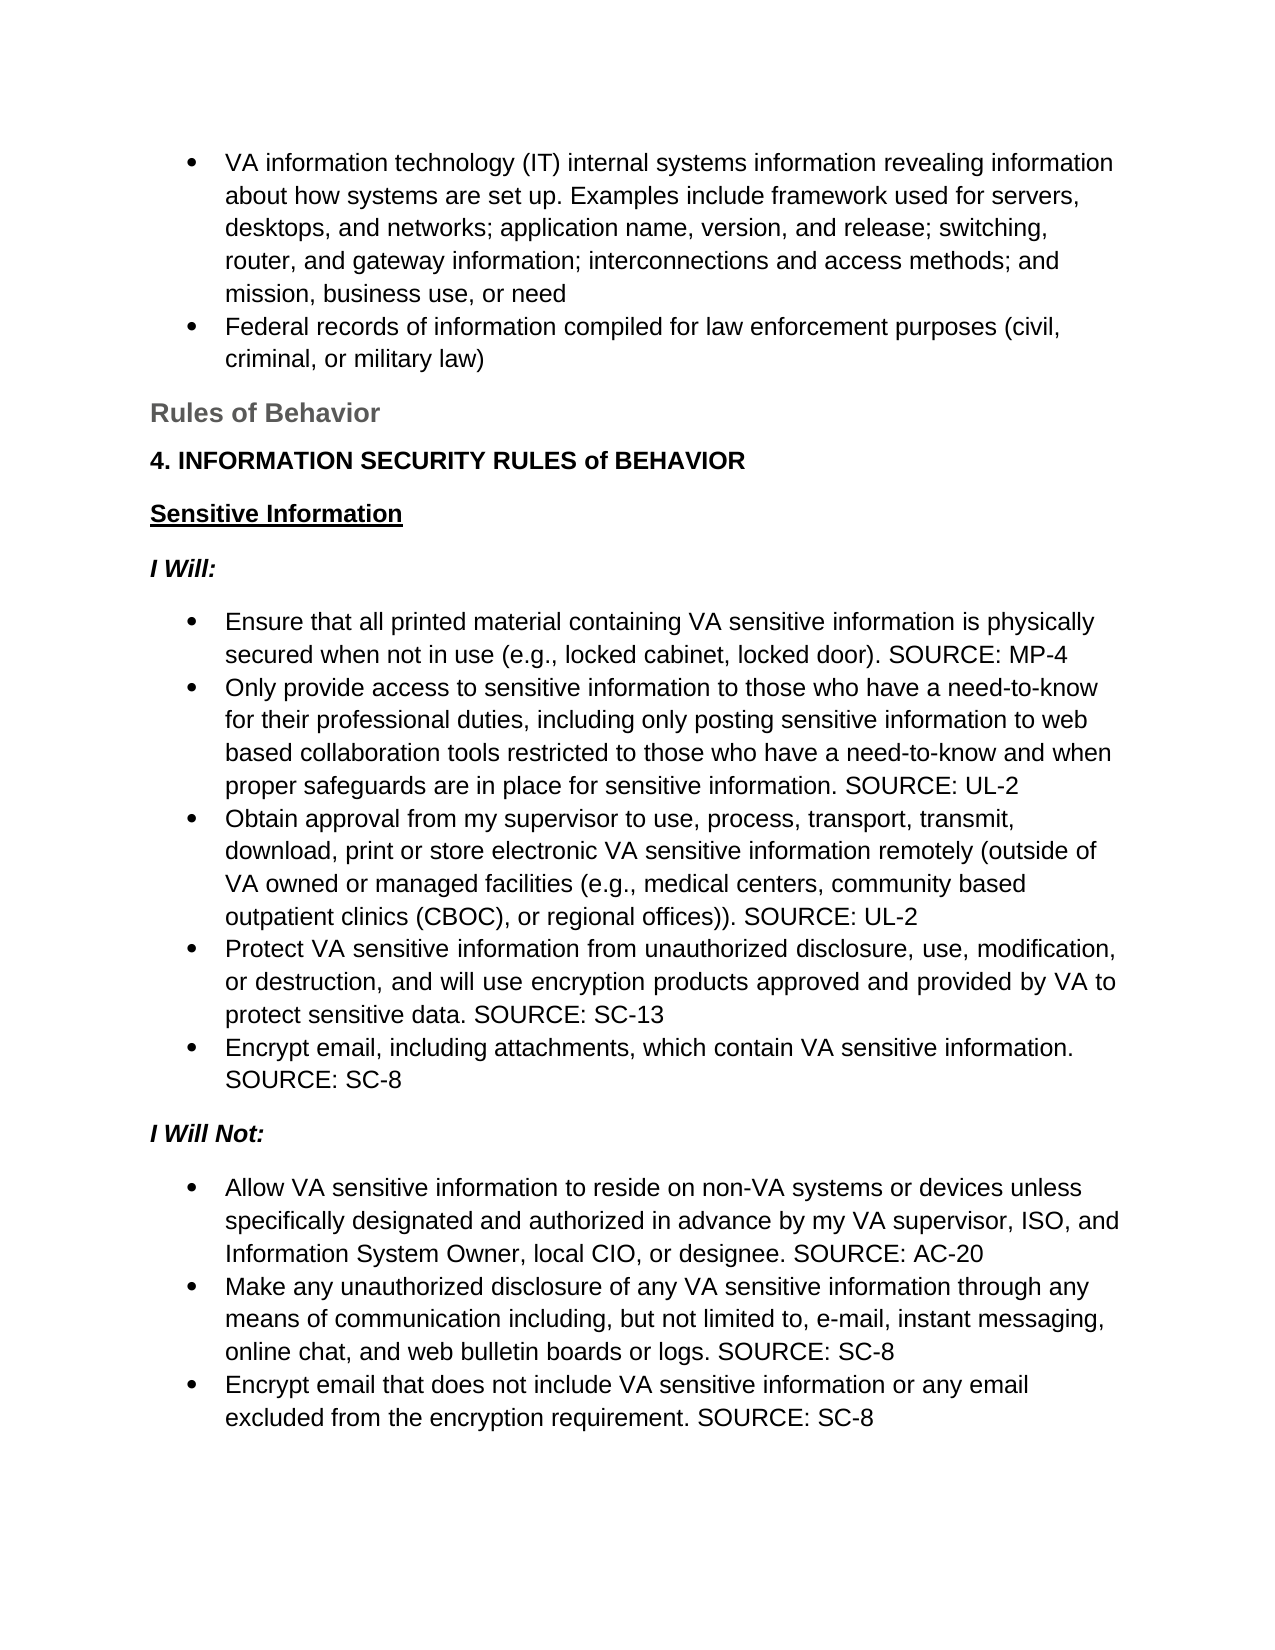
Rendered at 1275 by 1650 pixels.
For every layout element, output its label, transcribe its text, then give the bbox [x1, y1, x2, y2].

list Federal records of information compiled for law enforcement purposes (civil, criminal, or military law) [187, 312, 1065, 373]
subtitle 4. INFORMATION SECURITY RULES of BEHAVIOR Sensitive Information [150, 446, 749, 528]
list Encrypt email, including attachments, which contain VA sensitive information. SOURCE: SC-8 [187, 1033, 1076, 1094]
subtitle Rules of Behavior [150, 397, 1275, 428]
subtitle I Will Not: [150, 1119, 1093, 1148]
list Encrypt email that does not include VA sensitive information or any email excluded from the encryption requirement. SOURCE: SC-8 [187, 1370, 1030, 1431]
list Make any unauthorized disclosure of any VA sensitive information through any means of communication including, but not limited to, e-mail, instant messaging, online chat, and web bulletin boards or logs. SOURCE: SC-8 [187, 1272, 1105, 1366]
list Obtain approval from my supervisor to use, process, transport, transmit, download, print or store electronic VA sensitive information remotely (outside of VA owned or managed facilities (e.g., medical centers, community based outpatient clinics (CBOC), or regional offices)). SOURCE: UL-2 [187, 803, 1097, 931]
list VA information technology (IT) internal systems information revealing information about how systems are set up. Examples include framework used for servers, desktops, and networks; application name, version, and release; switching, router, and gateway information; interconnections and access methods; and mission, business use, or need [187, 148, 1120, 308]
list Protect VA sensitive information from unauthorized disclosure, use, modification, or destruction, and will use encryption products approved and provided by VA to protect sensitive data. SOURCE: SC-13 [187, 934, 1116, 1029]
subtitle I Will: [150, 554, 1275, 583]
list Allow VA sensitive information to reside on non-VA systems or devices unless specifically designated and authorized in advance by my VA supervisor, ISO, and Information System Owner, local CIO, or designee. SOURCE: AC-20 [187, 1173, 1120, 1268]
list Only provide access to sensitive information to those who have a need-to-know for their professional duties, including only posting sensitive information to web based collaboration tools restricted to those who have a need-to-know and when proper safeguards are in place for sensitive information. SOURCE: UL-2 [187, 673, 1115, 799]
list Ensure that all printed material containing VA sensitive information is physically secured when not in use (e.g., locked cabinet, locked door). SOURCE: MP-4 [187, 607, 1097, 669]
